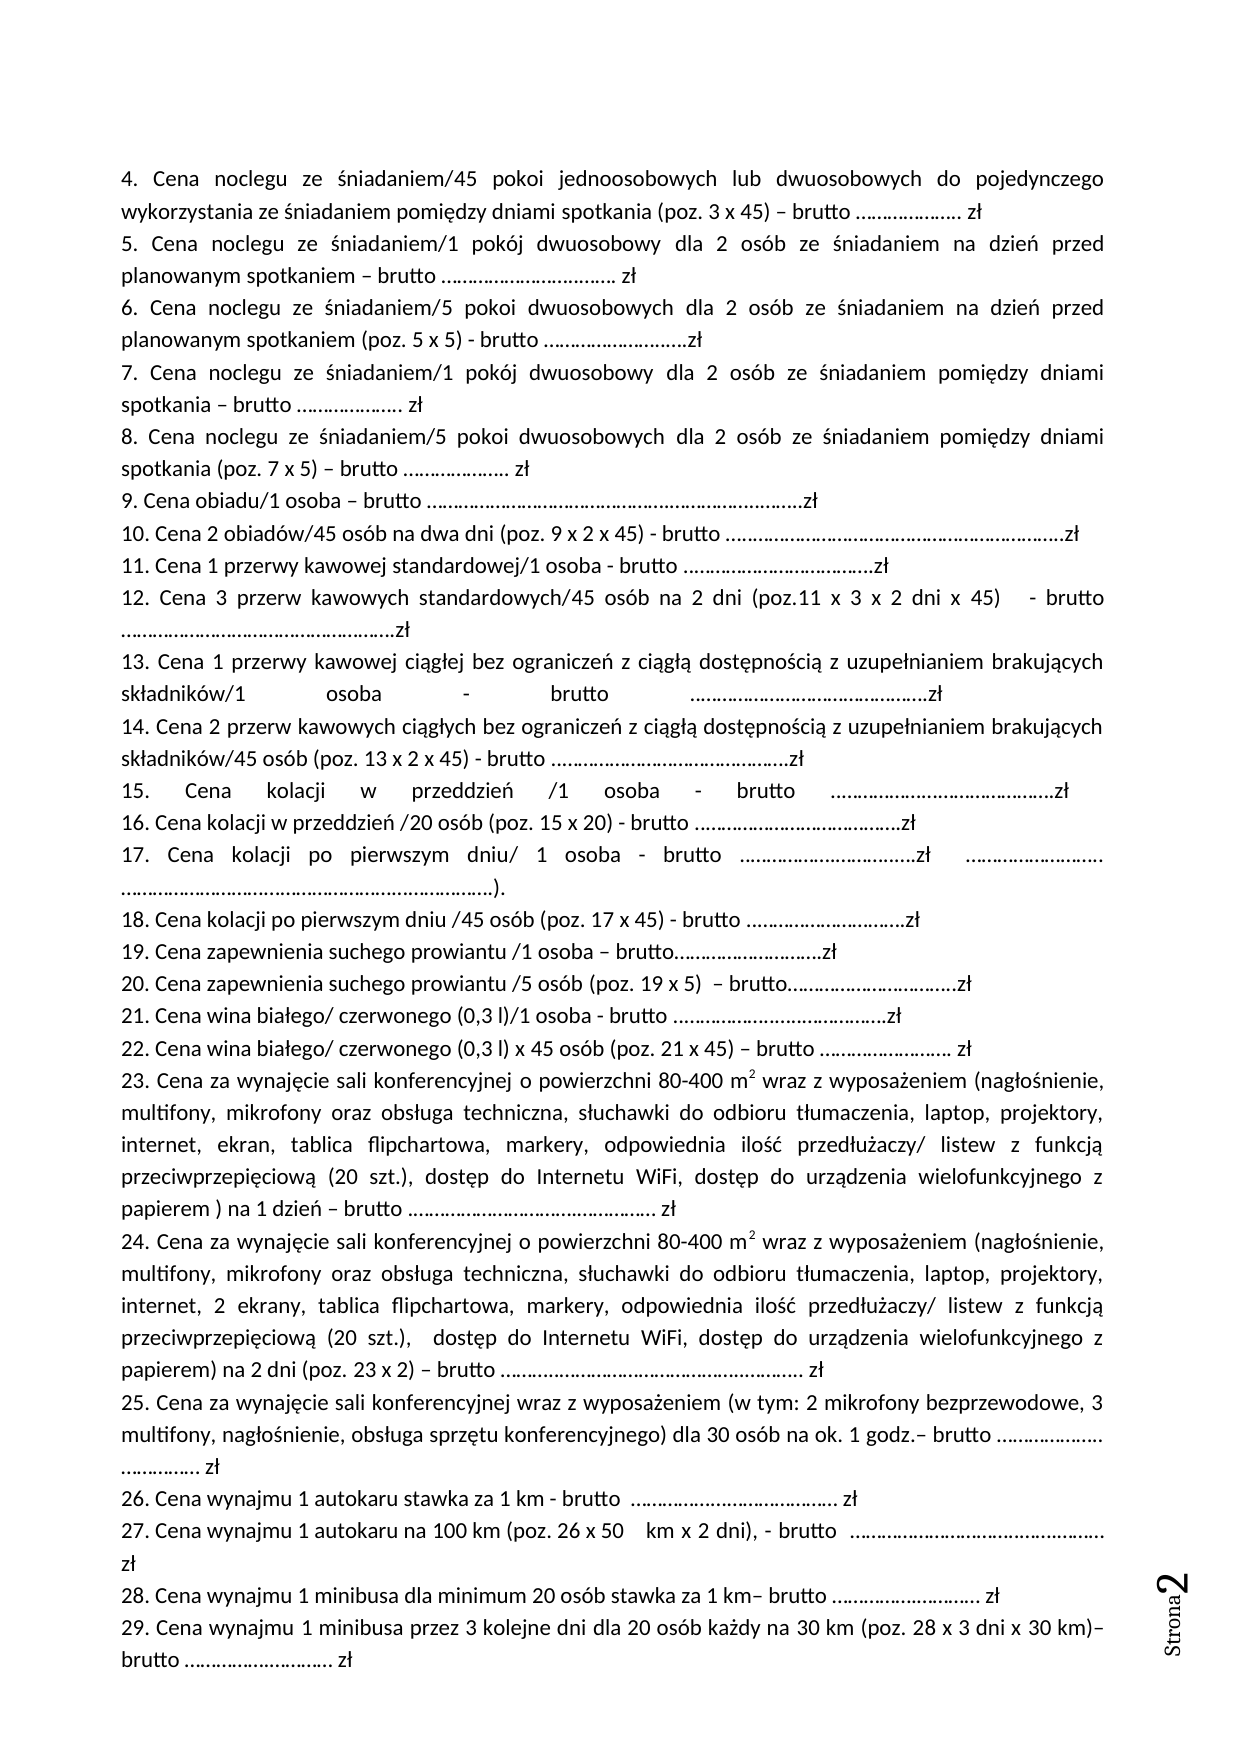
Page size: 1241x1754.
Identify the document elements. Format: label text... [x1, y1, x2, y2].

text 12. Cena 3 przerw kawowych standardowych/45 osób na 2 dni (poz.11 x 3 x 2 dni x 45) - brutto …………………………………………….zł [121, 583, 1105, 643]
text 24. Cena za wynajęcie sali konferencyjnej o powierzchni 80-400 m2 wraz z wyposażeniem (nagłośnienie, multifony, mikrofony oraz obsługa techniczna, słuchawki do odbioru tłumaczenia, laptop, projektory, internet, 2 ekrany, tablica flipchartowa, markery, odpowiednia ilość przedłużaczy/ listew z funkcją przeciwprzepięciową (20 szt.), dostęp do Internetu WiFi, dostęp do urządzenia wielofunkcyjnego z papierem) na 2 dni (poz. 23 x 2) – brutto ………..……………………………..……….. zł [121, 1227, 1105, 1383]
text 25. Cena za wynajęcie sali konferencyjnej wraz z wyposażeniem (w tym: 2 mikrofony bezprzewodowe, 3 multifony, nagłośnienie, obsługa sprzętu konferencyjnego) dla 30 osób na ok. 1 godz.– brutto ………………..…………… zł [121, 1388, 1105, 1480]
text 9. Cena obiadu/1 osoba – brutto ……………………………………….……………..……..zł [121, 486, 1105, 514]
text 20. Cena zapewnienia suchego prowiantu /5 osób (poz. 19 x 5) – brutto…………………………..zł [121, 969, 1105, 997]
text 6. Cena noclegu ze śniadaniem/5 pokoi dwuosobowych dla 2 osób ze śniadaniem na dzień przed planowanym spotkaniem (poz. 5 x 5) - brutto …………………..….zł [121, 293, 1105, 353]
text 26. Cena wynajmu 1 autokaru stawka za 1 km - brutto ……………...………………… zł [121, 1484, 1105, 1512]
text 22. Cena wina białego/ czerwonego (0,3 l) x 45 osób (poz. 21 x 45) – brutto ……………………. zł [121, 1034, 1105, 1062]
text 8. Cena noclegu ze śniadaniem/5 pokoi dwuosobowych dla 2 osób ze śniadaniem pomiędzy dniami spotkania (poz. 7 x 5) – brutto ……………….. zł [121, 422, 1105, 482]
text 4. Cena noclegu ze śniadaniem/45 pokoi jednoosobowych lub dwuosobowych do pojedynczego wykorzystania ze śniadaniem pomiędzy dniami spotkania (poz. 3 x 45) – brutto ……………….. zł [121, 164, 1105, 225]
text 10. Cena 2 obiadów/45 osób na dwa dni (poz. 9 x 2 x 45) - brutto …..…………………………………………………..zł [121, 519, 1105, 547]
text 27. Cena wynajmu 1 autokaru na 100 km (poz. 26 x 50 km x 2 dni), - brutto …………………………..…….……… zł [121, 1516, 1105, 1577]
text 28. Cena wynajmu 1 minibusa dla minimum 20 osób stawka za 1 km– brutto …………….………… zł [121, 1581, 1105, 1609]
text 7. Cena noclegu ze śniadaniem/1 pokój dwuosobowy dla 2 osób ze śniadaniem pomiędzy dniami spotkania – brutto ……………….. zł [121, 358, 1105, 418]
text 13. Cena 1 przerwy kawowej ciągłej bez ograniczeń z ciągłą dostępnością z uzupełnianiem brakujących składników/1 osoba - brutto ..…………………………………….zł 14. Cena 2 przerw kawowych ciągłych bez ograniczeń z ciągłą dostępnością z uzupełnianiem brakujących składników/45 osób (poz. 13 x 2 x 45) - brutto ..…………………………………….zł [121, 647, 1105, 772]
text 21. Cena wina białego/ czerwonego (0,3 l)/1 osoba - brutto ..……………..…..…………….zł [121, 1001, 1105, 1029]
text 18. Cena kolacji po pierwszym dniu /45 osób (poz. 17 x 45) - brutto ..……………………….zł [121, 905, 1105, 933]
text 11. Cena 1 przerwy kawowej standardowej/1 osoba - brutto ..…………………………….zł [121, 551, 1105, 579]
text 5. Cena noclegu ze śniadaniem/1 pokój dwuosobowy dla 2 osób ze śniadaniem na dzień przed planowanym spotkaniem – brutto ……………………..……. zł [121, 229, 1105, 289]
text 29. Cena wynajmu 1 minibusa przez 3 kolejne dni dla 20 osób każdy na 30 km (poz. 28 x 3 dni x 30 km)– brutto …………….………… zł [121, 1613, 1105, 1673]
text 15. Cena kolacji w przeddzień /1 osoba - brutto ..……………...………………….zł 16. Cena kolacji w przeddzień /20 osób (poz. 15 x 20) - brutto ..……………………………….zł [121, 776, 1105, 836]
text 19. Cena zapewnienia suchego prowiantu /1 osoba – brutto……………………….zł [121, 937, 1105, 965]
text 23. Cena za wynajęcie sali konferencyjnej o powierzchni 80-400 m2 wraz z wyposażeniem (nagłośnienie, multifony, mikrofony oraz obsługa techniczna, słuchawki do odbioru tłumaczenia, laptop, projektory, internet, ekran, tablica flipchartowa, markery, odpowiednia ilość przedłużaczy/ listew z funkcją przeciwprzepięciową (20 szt.), dostęp do Internetu WiFi, dostęp do urządzenia wielofunkcyjnego z papierem ) na 1 dzień – brutto .………………………….…………… zł [121, 1066, 1105, 1223]
text 17. Cena kolacji po pierwszym dniu/ 1 osoba - brutto ..…………….………..….zł ……………………..………………………...…………………...…………….). [121, 841, 1105, 901]
